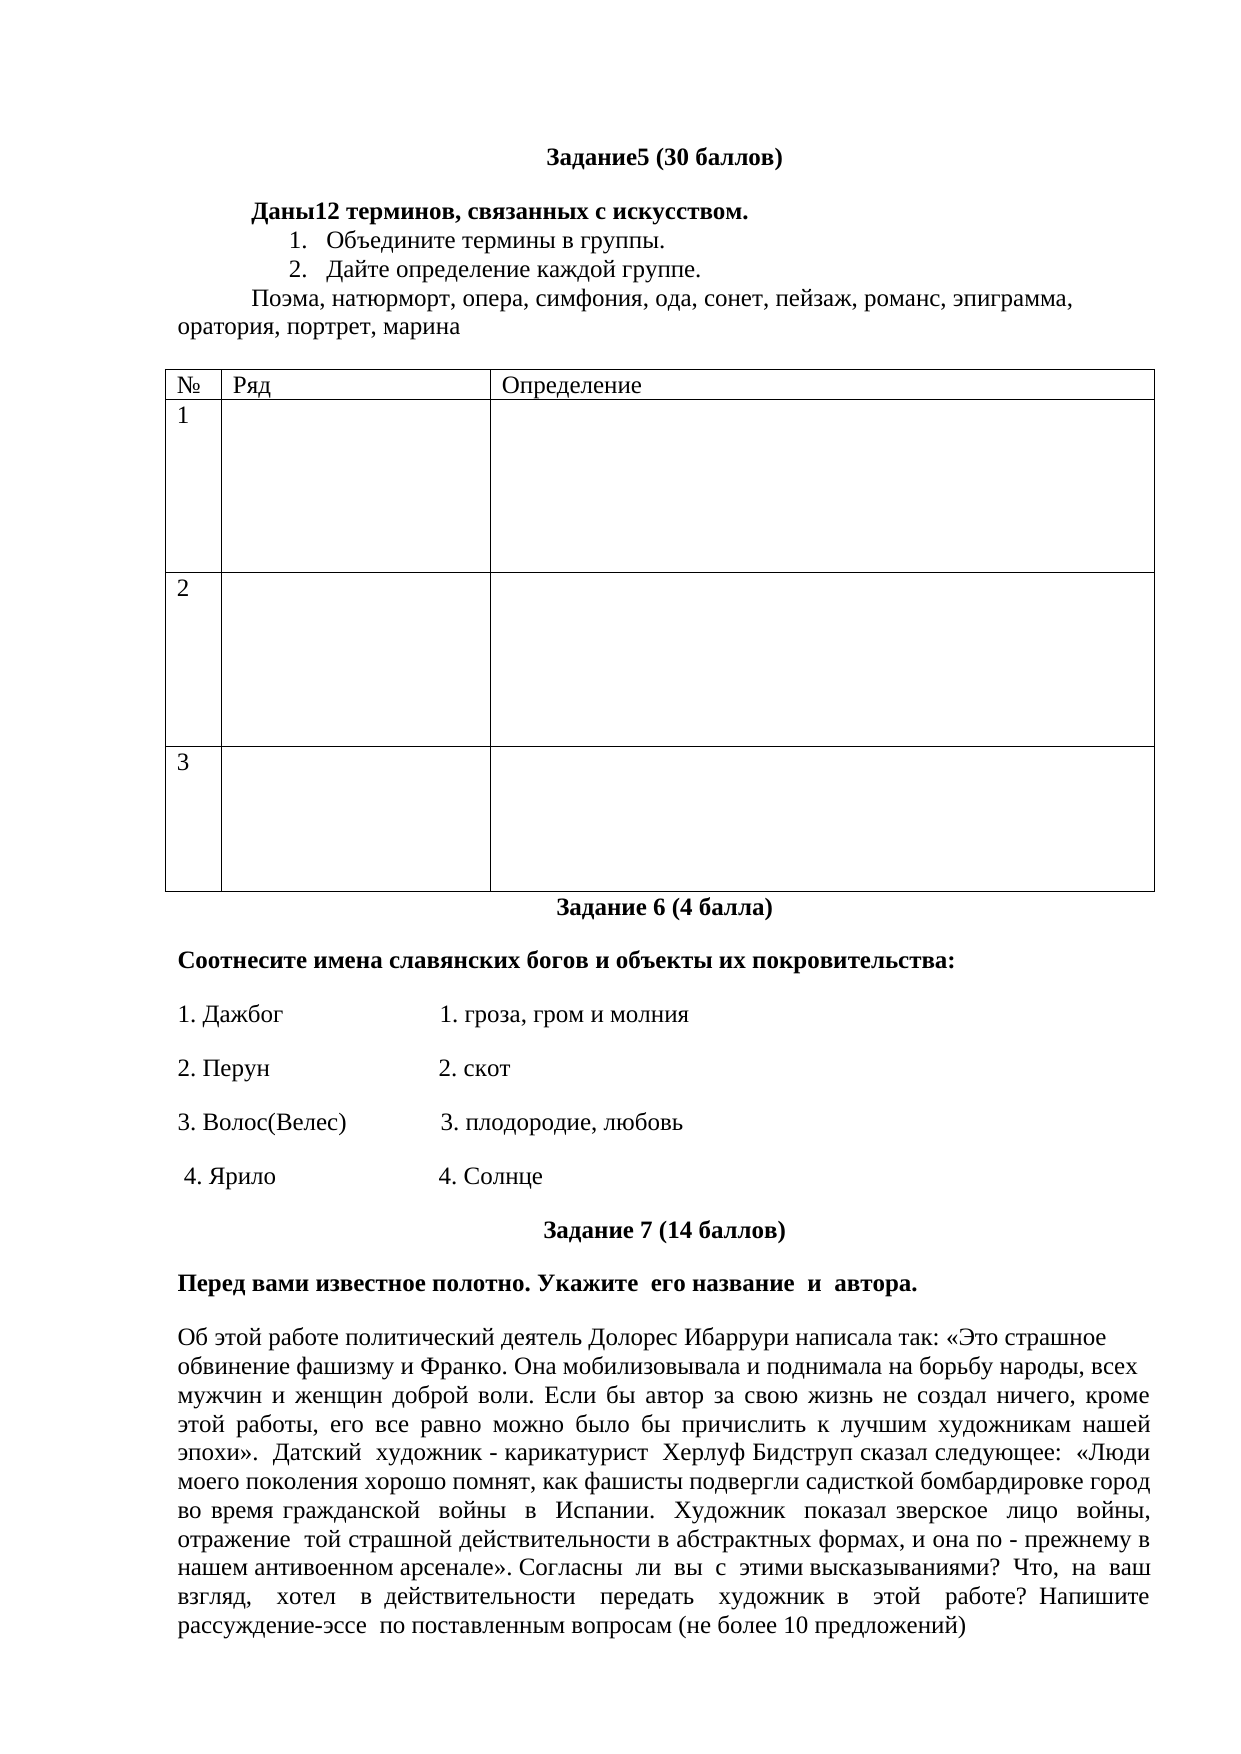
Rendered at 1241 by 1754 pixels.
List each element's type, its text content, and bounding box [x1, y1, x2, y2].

text Поэма, натюрморт, опера, симфония, ода, сонет, пейзаж, романс, эпиграмма, оратория, портрет, марина [177, 283, 1152, 340]
list Объедините термины в группы. [288, 225, 1152, 254]
table_cell [491, 400, 1154, 572]
text Перед вами известное полотно. Укажите его название и автора. [177, 1268, 1152, 1297]
table_cell [491, 747, 1154, 891]
text Соотнесите имена славянских богов и объекты их покровительства: [177, 945, 1152, 974]
table_cell 1 [166, 400, 221, 572]
text 1. Дажбог 1. гроза, гром и молния [177, 999, 1152, 1028]
text Даны12 терминов, связанных с искусством. [177, 196, 1152, 225]
text Об этой работе политический деятель Долорес Ибаррури написала так: «Это страшное [177, 1322, 1152, 1351]
text Задание5 (30 баллов) [177, 142, 1152, 171]
text 3. Волос(Велес) 3. плодородие, любовь [177, 1107, 1152, 1136]
table_cell [222, 400, 490, 572]
table_header № [166, 370, 221, 399]
table_header Ряд [222, 370, 490, 399]
table_cell 3 [166, 747, 221, 891]
text 2. Перун 2. скот [177, 1053, 1152, 1082]
list Дайте определение каждой группе. [288, 254, 1152, 283]
table_header Определение [491, 370, 1154, 399]
text обвинение фашизму и Франко. Она мобилизовывала и поднимала на борьбу народы, всех [177, 1351, 1152, 1380]
table_cell [222, 573, 490, 746]
table_cell 2 [166, 573, 221, 746]
text Задание 7 (14 баллов) [177, 1215, 1152, 1243]
text 4. Ярило 4. Солнце [177, 1161, 1152, 1189]
table_cell [491, 573, 1154, 746]
text мужчин и женщин доброй воли. Если бы автор за свою жизнь не создал ничего, кроме этой работы, его все равно можно было бы причислить к лучшим художникам нашей эпохи». Датский художник - карикатурист Херлуф Бидструп сказал следующее: «Люди моего поколения хорошо помнят, как фашисты подвергли садисткой бомбардировке город во время гражданской войны в Испании. Художник показал зверское лицо войны, отражение той страшной действительности в абстрактных формах, и она по - прежнему в нашем антивоенном арсенале». Согласны ли вы с этими высказываниями? Что, на ваш взгляд, хотел в действительности передать художник в этой работе? Напишите рассуждение-эссе по поставленным вопросам (не более 10 предложений) [177, 1380, 1152, 1639]
table_cell [222, 747, 490, 891]
text Задание 6 (4 балла) [177, 892, 1152, 920]
